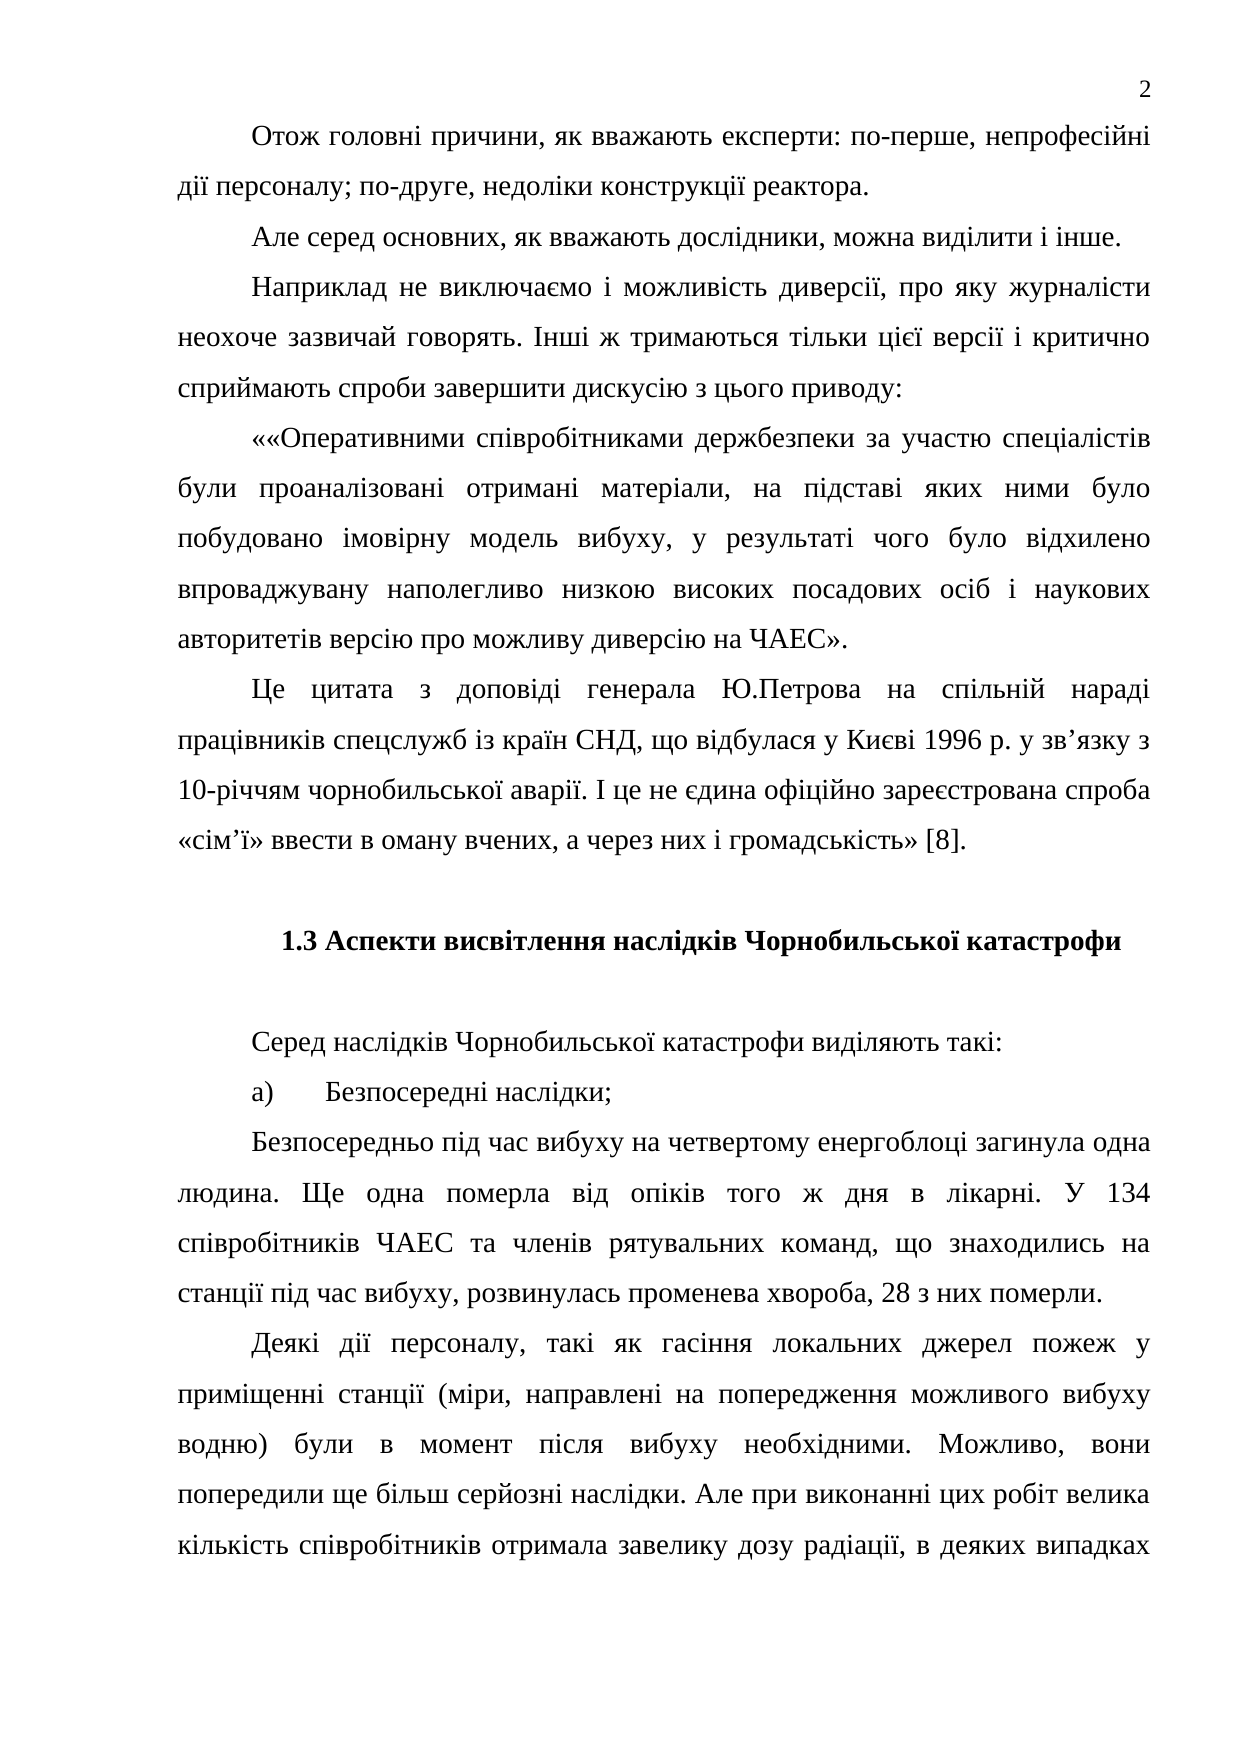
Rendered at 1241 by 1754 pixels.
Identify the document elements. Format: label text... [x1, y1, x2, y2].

text Але серед основних, як вважають дослідники, можна виділити і інше. [177, 219, 1152, 252]
text 1.3 Аспекти висвітлення наслідків Чорнобильської катастрофи [177, 923, 1152, 957]
list Безпосередні наслідки; [177, 1074, 1152, 1108]
text Отож головні причини, як вважають експерти: по-перше, непрофесійні дії персоналу; по-друге, недоліки конструкції реактора. [177, 118, 1152, 202]
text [177, 1326, 1152, 1560]
text Це цитата з доповіді генерала Ю.Петрова на спільній нараді працівників спецслужб із країн СНД, що відбулася у Києві 1996 р. у зв’язку з 10-річчям чорнобильської аварії. І це не єдина офіційно зареєстрована спроба «сім’ї» ввести в оману вчених, а через них і громадськість» [8]. [177, 672, 1152, 856]
text Наприклад не виключаємо і можливість диверсії, про яку журналісти неохоче зазвичай говорять. Інші ж тримаються тільки цієї версії і критично сприймають спроби завершити дискусію з цього приводу: [177, 269, 1152, 403]
text Безпосередньо під час вибуху на четвертому енергоблоці загинула одна людина. Ще одна померла від опіків того ж дня в лікарні. У 134 співробітників ЧАЕС та членів рятувальних команд, що знаходились на станції під час вибуху, розвинулась променева хвороба, 28 з них померли. [177, 1124, 1152, 1309]
text ««Оперативними співробітниками держбезпеки за участю спеціалістів були проаналізовані отримані матеріали, на підставі яких ними було побудовано імовірну модель вибуху, у результаті чого було відхилено впроваджувану наполегливо низкою високих посадових осіб і наукових авторитетів версію про можливу диверсію на ЧАЕС». [177, 420, 1152, 655]
text Серед наслідків Чорнобильської катастрофи виділяють такі: [177, 1024, 1152, 1057]
